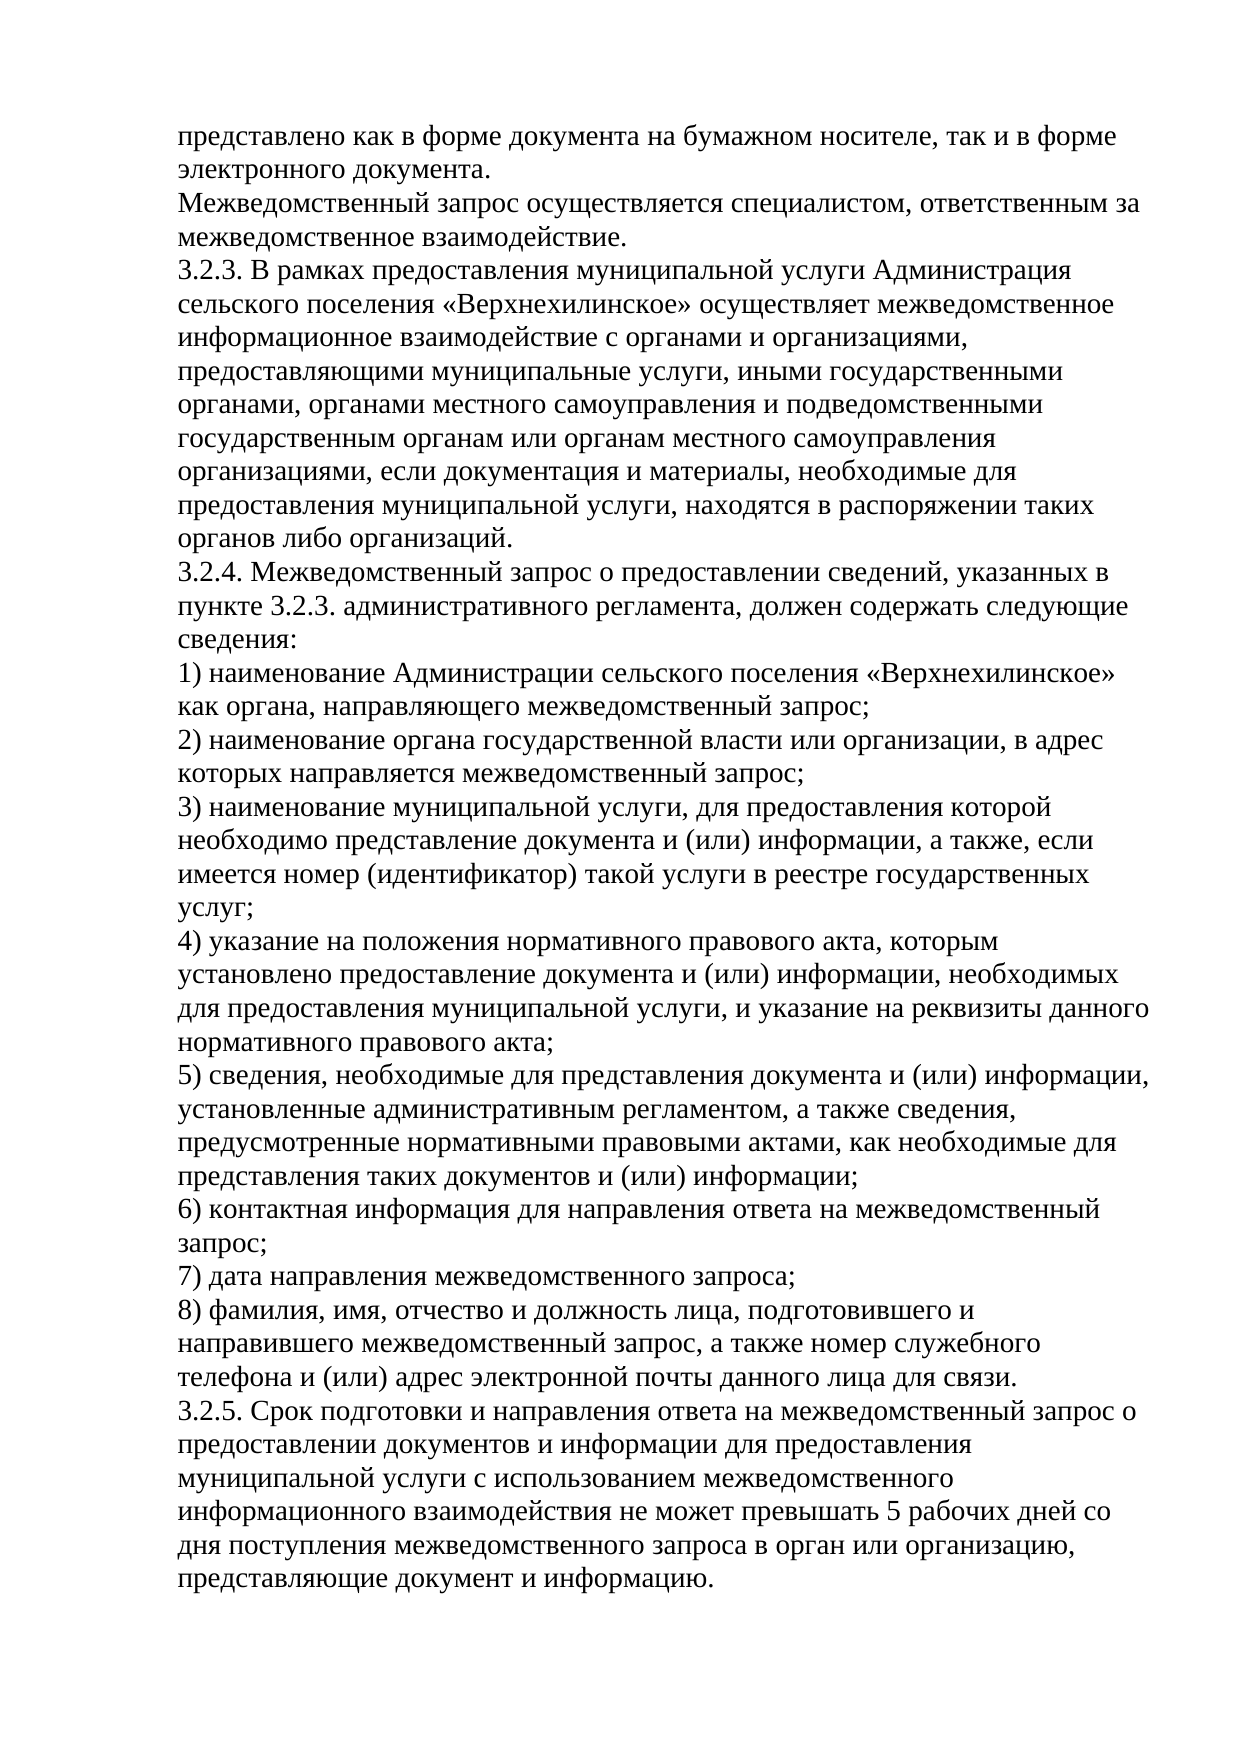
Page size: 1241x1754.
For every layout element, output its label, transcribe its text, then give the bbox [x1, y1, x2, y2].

text 4) указание на положения нормативного правового акта, которым установлено предоставление документа и (или) информации, необходимых для предоставления муниципальной услуги, и указание на реквизиты данного нормативного правового акта; [177, 923, 1152, 1057]
text 3.2.5. Срок подготовки и направления ответа на межведомственный запрос о предоставлении документов и информации для предоставления муниципальной услуги с использованием межведомственного информационного взаимодействия не может превышать 5 рабочих дней со дня поступления межведомственного запроса в орган или организацию, представляющие документ и информацию. [177, 1393, 1152, 1594]
text 3.2.3. В рамках предоставления муниципальной услуги Администрация сельского поселения «Верхнехилинское» осуществляет межведомственное информационное взаимодействие с органами и организациями, предоставляющими муниципальные услуги, иными государственными органами, органами местного самоуправления и подведомственными государственным органам или органам местного самоуправления организациями, если документация и материалы, необходимые для предоставления муниципальной услуги, находятся в распоряжении таких органов либо организаций. [177, 252, 1152, 554]
text 3.2.4. Межведомственный запрос о предоставлении сведений, указанных в пункте 3.2.3. административного регламента, должен содержать следующие сведения: [177, 554, 1152, 655]
text Межведомственный запрос осуществляется специалистом, ответственным за межведомственное взаимодействие. [177, 185, 1152, 252]
text 5) сведения, необходимые для представления документа и (или) информации, установленные административным регламентом, а также сведения, предусмотренные нормативными правовыми актами, как необходимые для представления таких документов и (или) информации; [177, 1057, 1152, 1191]
text 2) наименование органа государственной власти или организации, в адрес которых направляется межведомственный запрос; [177, 722, 1152, 789]
text 1) наименование Администрации сельского поселения «Верхнехилинское» как органа, направляющего межведомственный запрос; [177, 655, 1152, 722]
text 7) дата направления межведомственного запроса; [177, 1258, 1152, 1292]
text 8) фамилия, имя, отчество и должность лица, подготовившего и направившего межведомственный запрос, а также номер служебного телефона и (или) адрес электронной почты данного лица для связи. [177, 1292, 1152, 1393]
text 3) наименование муниципальной услуги, для предоставления которой необходимо представление документа и (или) информации, а также, если имеется номер (идентификатор) такой услуги в реестре государственных услуг; [177, 789, 1152, 923]
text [177, 118, 1152, 185]
text 6) контактная информация для направления ответа на межведомственный запрос; [177, 1191, 1152, 1258]
